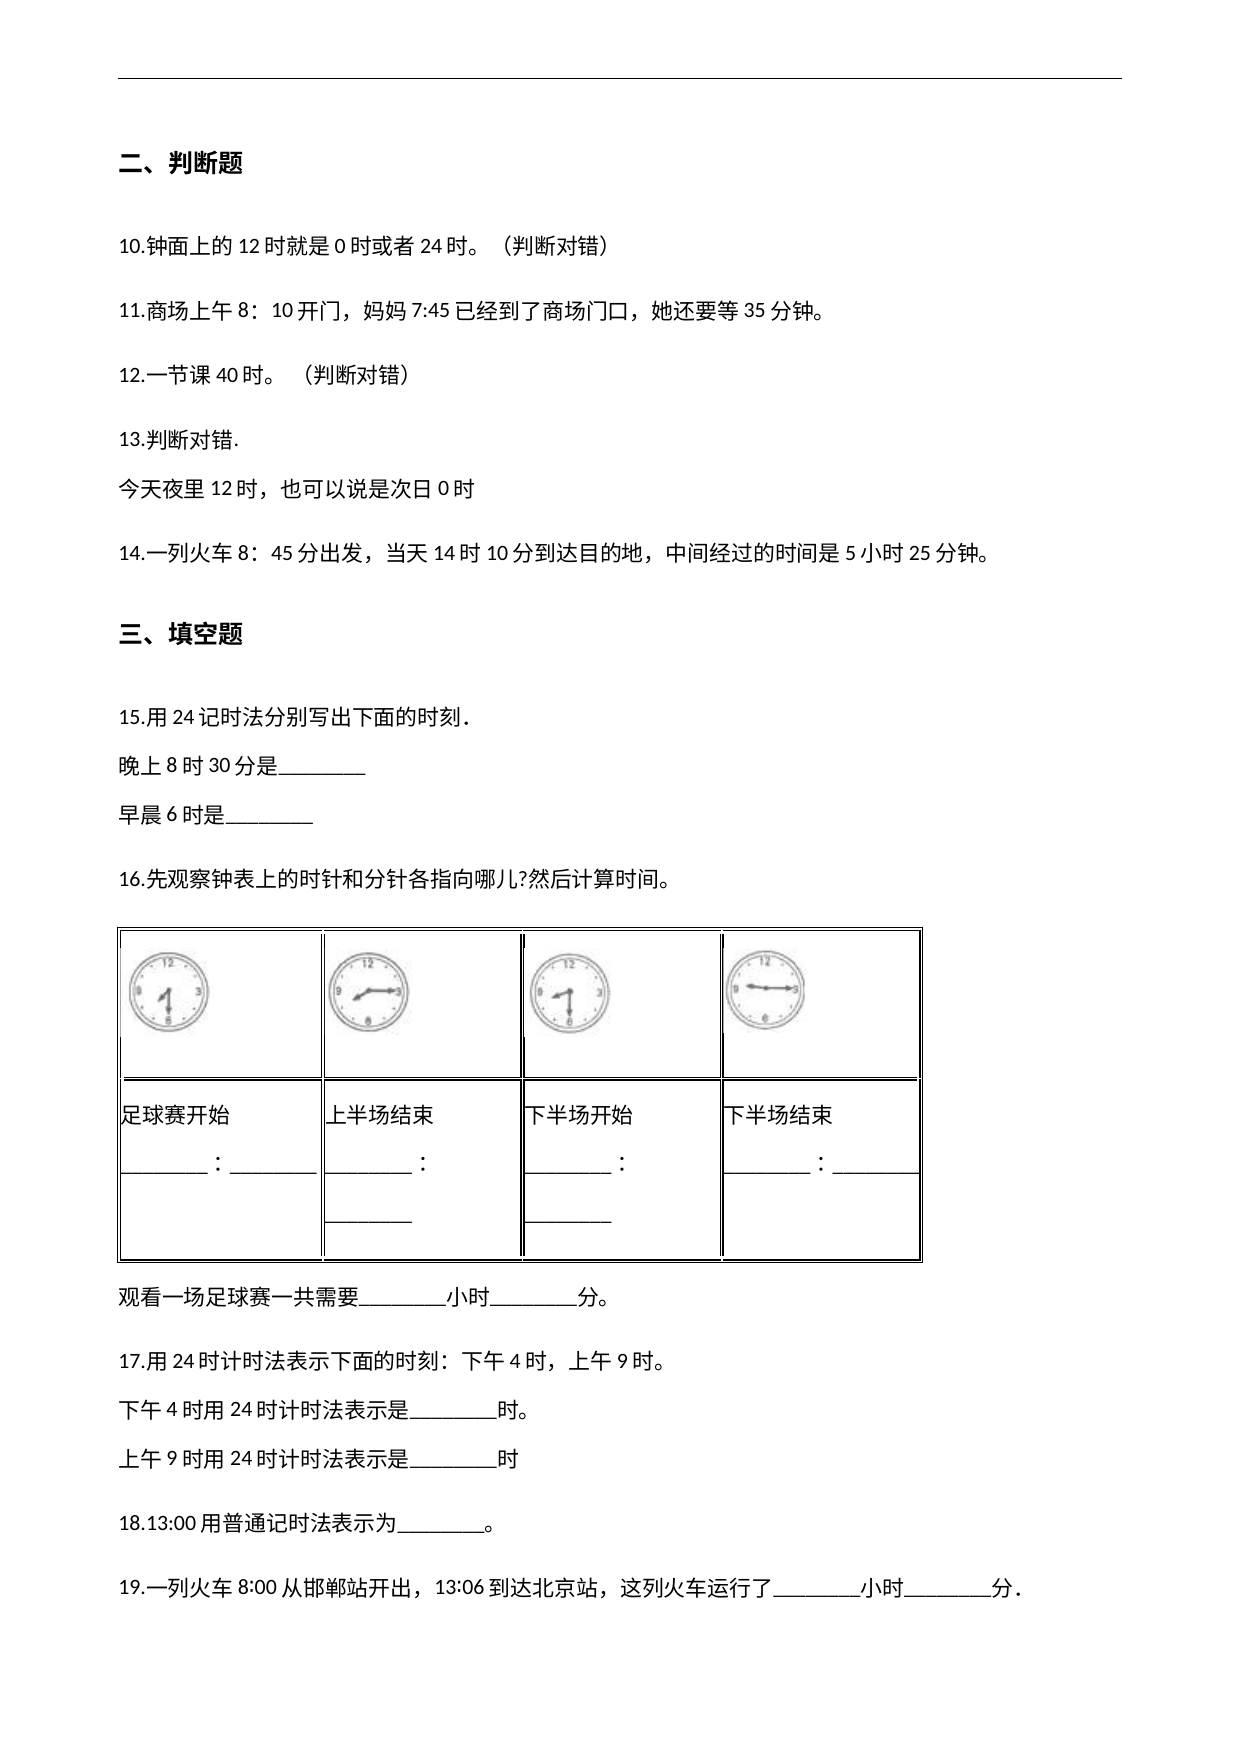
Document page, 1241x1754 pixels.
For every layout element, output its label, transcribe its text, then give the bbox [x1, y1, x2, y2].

picture [723, 948, 808, 1033]
table_header [119, 928, 323, 1076]
text 19.一列火车8∶00从邯郸站开出，13∶06到达北京站，这列火车运行了________小时________分． [118, 1571, 1122, 1603]
text 观看一场足球赛一共需要________小时________分。 [118, 1279, 1122, 1312]
picture [120, 948, 216, 1037]
table_cell 下半场开始 ________：________ [523, 1076, 722, 1259]
text 二、判断题 [118, 129, 1122, 194]
text 14.一列火车8：45分出发，当天14时10分到达目的地，中间经过的时间是5小时25分钟。 [118, 536, 1122, 568]
picture [324, 948, 413, 1035]
text 15.用24记时法分别写出下面的时刻． 晚上8时30分是________ 早晨6时是________ [118, 700, 1122, 830]
picture [524, 948, 612, 1037]
table_header [323, 931, 522, 1076]
text 10.钟面上的12时就是0时或者24时。（判断对错） [118, 229, 1122, 261]
text 12.一节课40时。 （判断对错） [118, 358, 1122, 391]
table_header [523, 928, 722, 1076]
text 三、填空题 [118, 601, 1122, 666]
text 18.13:00用普通记时法表示为________。 [118, 1506, 1122, 1538]
text 17.用24时计时法表示下面的时刻：下午4时，上午9时。 下午4时用24时计时法表示是________时。 上午9时用24时计时法表示是________时 [118, 1344, 1122, 1474]
text 16.先观察钟表上的时针和分针各指向哪儿?然后计算时间。 [118, 862, 1122, 894]
text 11.商场上午8：10开门，妈妈7:45已经到了商场门口，她还要等35分钟。 [118, 293, 1122, 326]
text 13.判断对错. 今天夜里12时，也可以说是次日0时 [118, 423, 1122, 504]
table_header [722, 931, 919, 1076]
table_cell 下半场结束 ________：________ [722, 1076, 921, 1259]
table_cell 足球赛开始 ________：________ [119, 1076, 323, 1259]
table_cell 上半场结束 ________：________ [323, 1080, 522, 1259]
